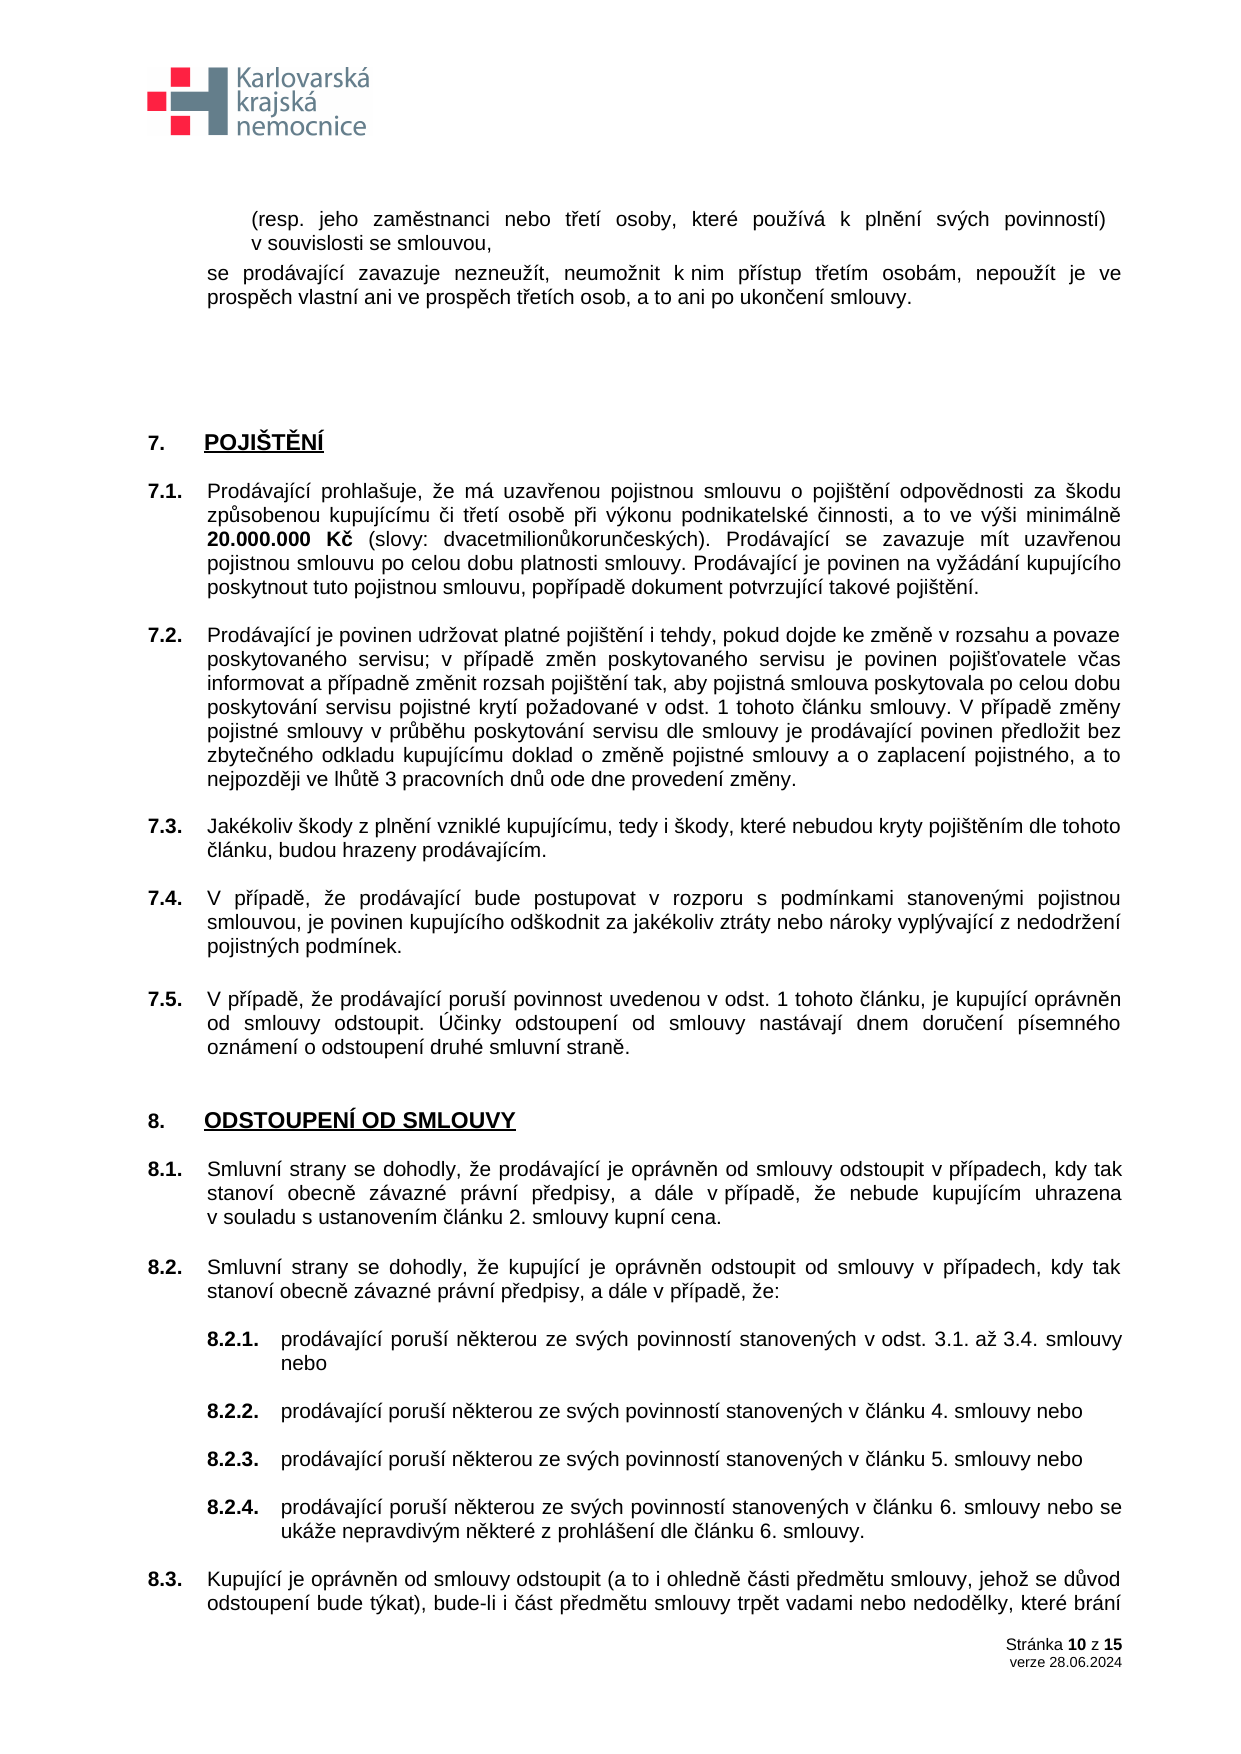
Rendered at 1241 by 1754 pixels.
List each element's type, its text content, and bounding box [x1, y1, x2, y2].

subtitle prodávající poruší některou ze svých povinností stanovených v článku 6. smlouvy nebo se ukáže nepravdivým některé z prohlášení dle článku 6. smlouvy. [207, 1495, 1122, 1543]
subtitle prodávající poruší některou ze svých povinností stanovených v článku 4. smlouvy nebo [207, 1399, 1122, 1423]
subtitle Prodávající prohlašuje, že má uzavřenou pojistnou smlouvu o pojištění odpovědnosti za škodu způsobenou kupujícímu či třetí osobě při výkonu podnikatelské činnosti, a to ve výši minimálně 20.000.000 Kč (slovy: dvacetmilionůkorunčeských). Prodávající se zavazuje mít uzavřenou pojistnou smlouvu po celou dobu platnosti smlouvy. Prodávající je povinen na vyžádání kupujícího poskytnout tuto pojistnou smlouvu, popřípadě dokument potvrzující takové pojištění. [148, 479, 1122, 599]
text se prodávající zavazuje nezneužít, neumožnit k nim přístup třetím osobám, nepoužít je ve prospěch vlastní ani ve prospěch třetích osob, a to ani po ukončení smlouvy. [207, 261, 1122, 309]
list ODSTOUPENÍ OD SMLOUVY [148, 1107, 1122, 1133]
subtitle Prodávající je povinen udržovat platné pojištění i tehdy, pokud dojde ke změně v rozsahu a povaze poskytovaného servisu; v případě změn poskytovaného servisu je povinen pojišťovatele včas informovat a případně změnit rozsah pojištění tak, aby pojistná smlouva poskytovala po celou dobu poskytování servisu pojistné krytí požadované v odst. 1 tohoto článku smlouvy. V případě změny pojistné smlouvy v průběhu poskytování servisu dle smlouvy je prodávající povinen předložit bez zbytečného odkladu kupujícímu doklad o změně pojistné smlouvy a o zaplacení pojistného, a to nejpozději ve lhůtě 3 pracovních dnů ode dne provedení změny. [148, 623, 1122, 790]
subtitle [148, 1567, 1122, 1614]
picture [147, 67, 373, 136]
list POJIŠTĚNÍ [148, 429, 1122, 455]
list Smluvní strany se dohodly, že kupující je oprávněn odstoupit od smlouvy v případech, kdy tak stanoví obecně závazné právní předpisy, a dále v případě, že: [148, 1255, 1122, 1303]
subtitle prodávající poruší některou ze svých povinností stanovených v článku 5. smlouvy nebo [207, 1447, 1122, 1471]
subtitle V případě, že prodávající poruší povinnost uvedenou v odst. 1 tohoto článku, je kupující oprávněn od smlouvy odstoupit. Účinky odstoupení od smlouvy nastávají dnem doručení písemného oznámení o odstoupení druhé smluvní straně. [148, 987, 1122, 1059]
subtitle Jakékoliv škody z plnění vzniklé kupujícímu, tedy i škody, které nebudou kryty pojištěním dle tohoto článku, budou hrazeny prodávajícím. [148, 814, 1122, 862]
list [222, 207, 1122, 255]
subtitle Smluvní strany se dohodly, že prodávající je oprávněn od smlouvy odstoupit v případech, kdy tak stanoví obecně závazné právní předpisy, a dále v případě, že nebude kupujícím uhrazena v souladu s ustanovením článku 2. smlouvy kupní cena. [148, 1157, 1122, 1229]
subtitle prodávající poruší některou ze svých povinností stanovených v odst. 3.1. až 3.4. smlouvy nebo [207, 1327, 1122, 1375]
subtitle V případě, že prodávající bude postupovat v rozporu s podmínkami stanovenými pojistnou smlouvou, je povinen kupujícího odškodnit za jakékoliv ztráty nebo nároky vyplývající z nedodržení pojistných podmínek. [148, 886, 1122, 958]
